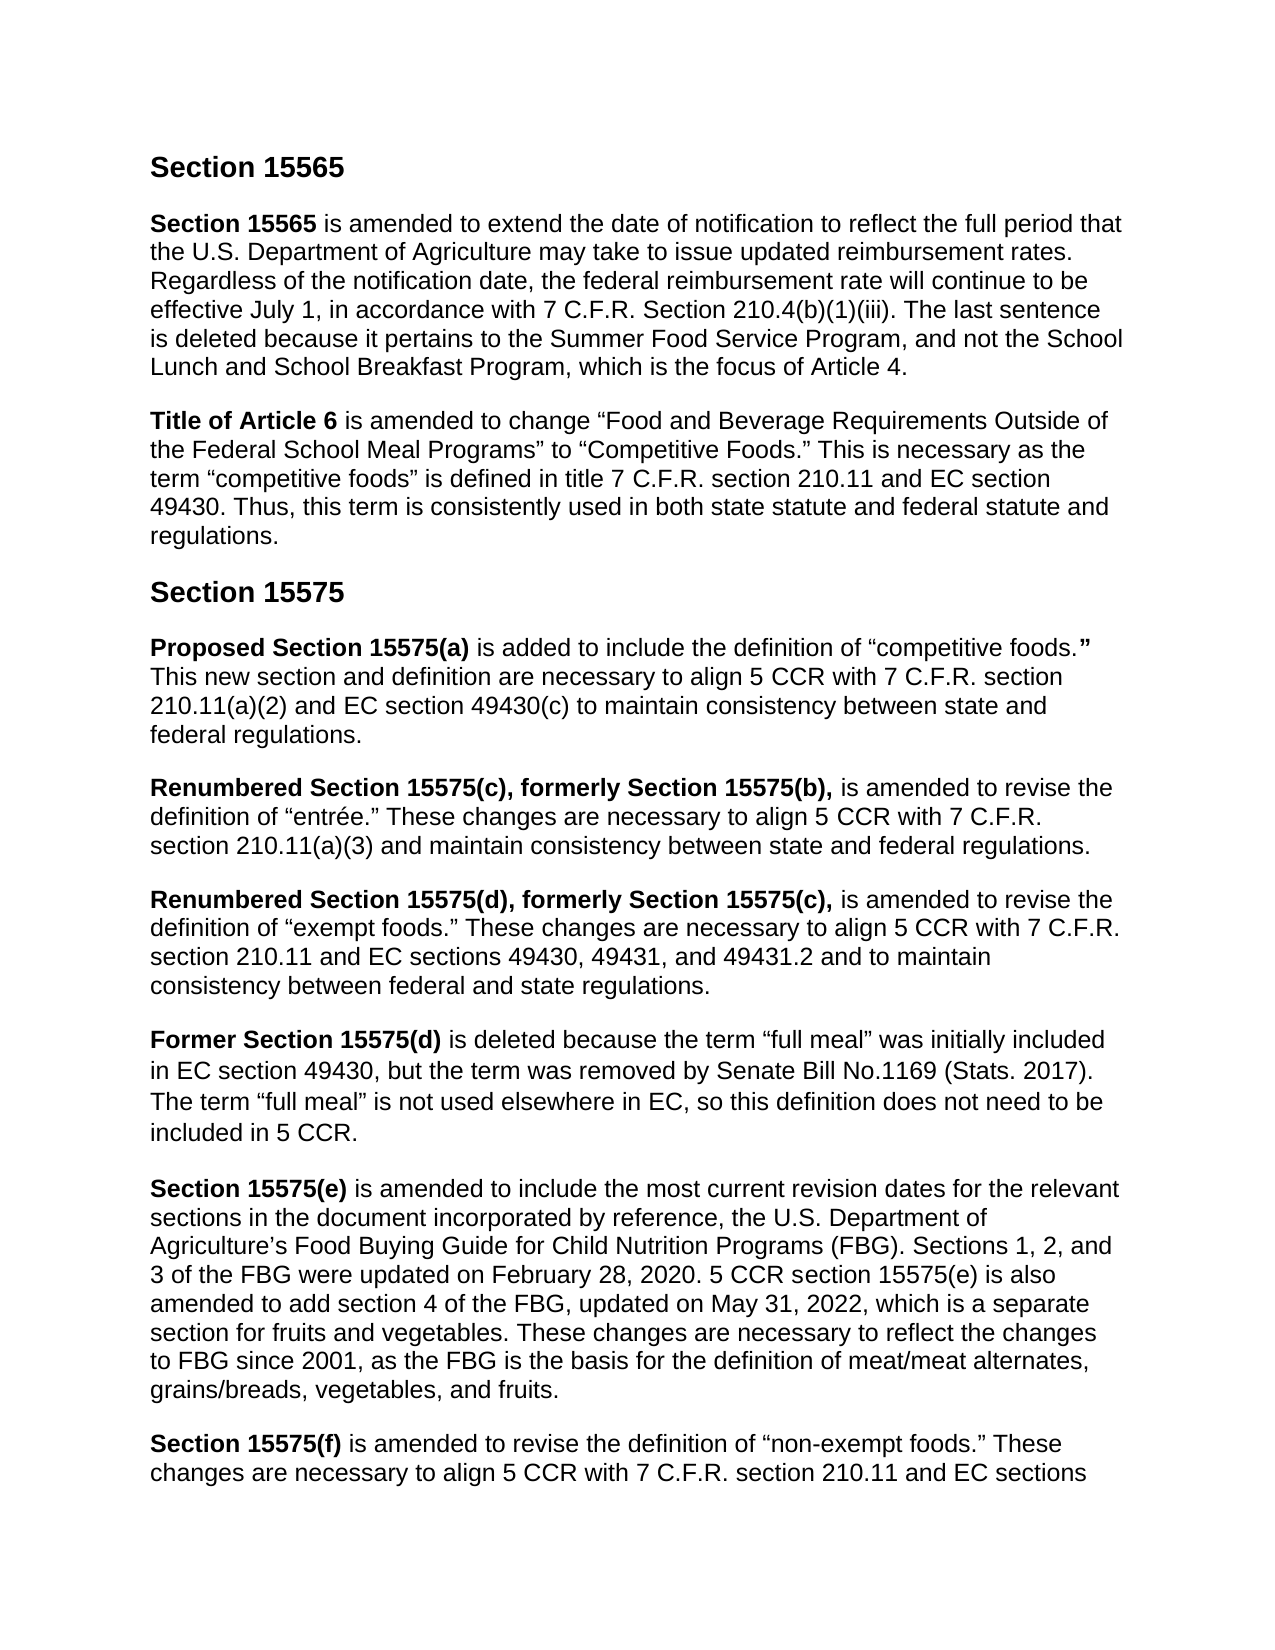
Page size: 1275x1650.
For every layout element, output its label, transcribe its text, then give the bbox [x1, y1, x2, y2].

text Renumbered Section 15575(c), formerly Section 15575(b), is amended to revise the definition of “entrée.” These changes are necessary to align 5 CCR with 7 C.F.R. section 210.11(a)(3) and maintain consistency between state and federal regulations. [150, 773, 1125, 859]
subtitle Section 15565 [150, 150, 1125, 183]
text Former Section 15575(d) is deleted because the term “full meal” was initially included in EC section 49430, but the term was removed by Senate Bill No.1169 (Stats. 2017). The term “full meal” is not used elsewhere in EC, so this definition does not need to be included in 5 CCR. [150, 1024, 1125, 1146]
text Title of Article 6 is amended to change “Food and Beverage Requirements Outside of the Federal School Meal Programs” to “Competitive Foods.” This is necessary as the term “competitive foods” is defined in title 7 C.F.R. section 210.11 and EC section 49430. Thus, this term is consistently used in both state statute and federal statute and regulations. [150, 406, 1125, 550]
text Section 15575(e) is amended to include the most current revision dates for the relevant sections in the document incorporated by reference, the U.S. Department of Agriculture’s Food Buying Guide for Child Nutrition Programs (FBG). Sections 1, 2, and 3 of the FBG were updated on February 28, 2020. 5 CCR section 15575(e) is also amended to add section 4 of the FBG, updated on May 31, 2022, which is a separate section for fruits and vegetables. These changes are necessary to reflect the changes to FBG since 2001, as the FBG is the basis for the definition of meat/meat alternates, grains/breads, vegetables, and fruits. [150, 1174, 1125, 1404]
text Renumbered Section 15575(d), formerly Section 15575(c), is amended to revise the definition of “exempt foods.” These changes are necessary to align 5 CCR with 7 C.F.R. section 210.11 and EC sections 49430, 49431, and 49431.2 and to maintain consistency between federal and state regulations. [150, 884, 1125, 999]
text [150, 1429, 1125, 1486]
subtitle Section 15575 [150, 575, 1125, 608]
text Section 15565 is amended to extend the date of notification to reflect the full period that the U.S. Department of Agriculture may take to issue updated reimbursement rates. Regardless of the notification date, the federal reimbursement rate will continue to be effective July 1, in accordance with 7 C.F.R. Section 210.4(b)(1)(iii). The last sentence is deleted because it pertains to the Summer Food Service Program, and not the School Lunch and School Breakfast Program, which is the focus of Article 4. [150, 208, 1125, 381]
text Proposed Section 15575(a) is added to include the definition of “competitive foods.” This new section and definition are necessary to align 5 CCR with 7 C.F.R. section 210.11(a)(2) and EC section 49430(c) to maintain consistency between state and federal regulations. [150, 633, 1125, 748]
